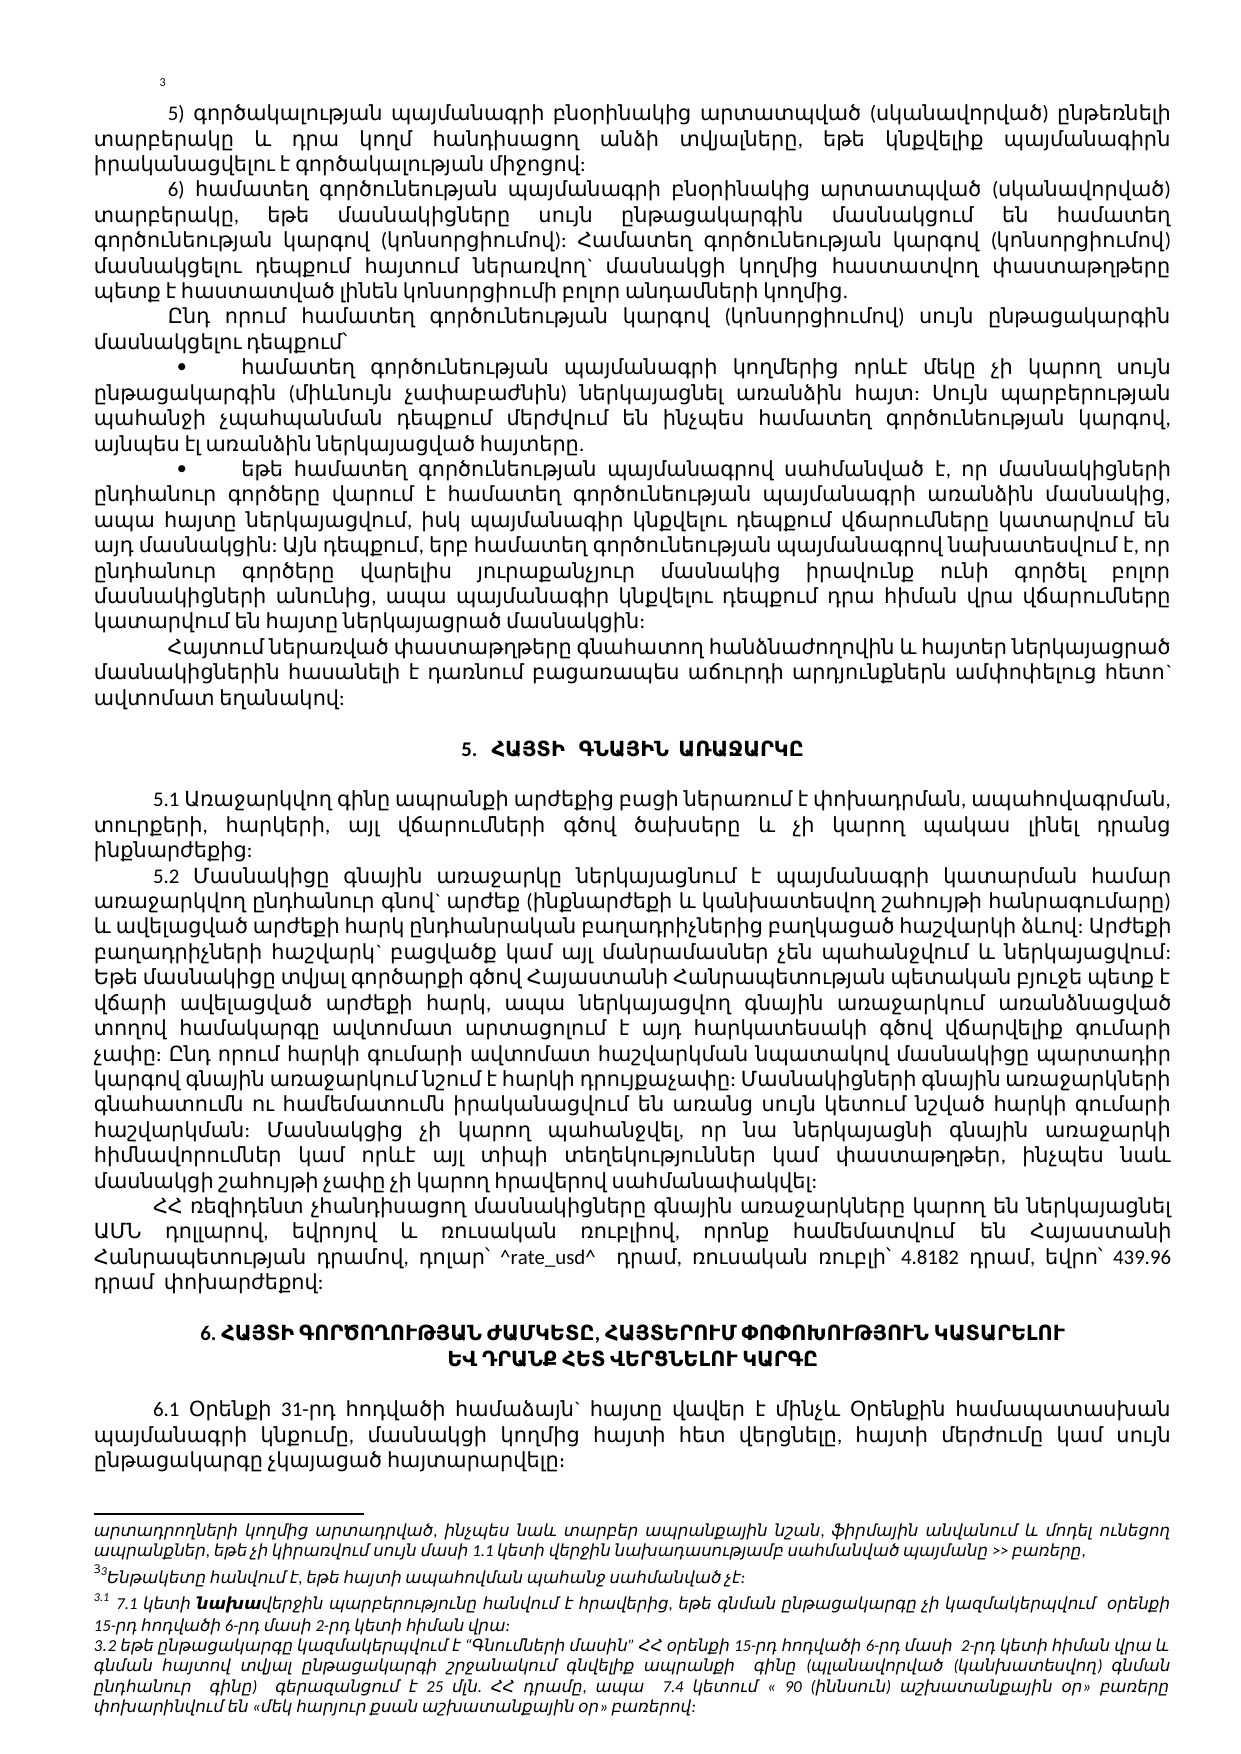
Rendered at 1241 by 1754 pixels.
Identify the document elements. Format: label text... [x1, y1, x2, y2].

list եթե համատեղ գործունեության պայմանագրով սահմանված է, որ մասնակիցների ընդհանուր գործերը վարում է համատեղ գործունեության պայմանագրի առանձին մասնակից, ապա հայտը ներկայացվում, իսկ պայմանագիր կնքվելու դեպքում վճարումները կատարվում են այդ մասնակցին: Այն դեպքում, երբ համատեղ գործունեության պայմանագրով նախատեսվում է, որ ընդհանուր գործերը վարելիս յուրաքանչյուր մասնակից իրավունք ունի գործել բոլոր մասնակիցների անունից, ապա պայմանագիր կնքվելու դեպքում դրա հիման վրա վճարումները կատարվում են հայտը ներկայացրած մասնակցին: [94, 456, 1171, 634]
list համատեղ գործունեության պայմանագրի կողմերից որևէ մեկը չի կարող սույն ընթացակարգին (միևնույն չափաբաժնին) ներկայացնել առանձին հայտ: Սույն պարբերության պահանջի չպահպանման դեպքում մերժվում են ինչպես համատեղ գործունեության կարգով, այնպես էլ առանձին ներկայացված հայտերը. [94, 354, 1171, 456]
text 6.1 Օրենքի 31-րդ հոդվածի համաձայն` հայտը վավեր է մինչև Օրենքին համապատասխան պայմանագրի կնքումը, մասնակցի կողմից հայտի հետ վերցնելը, հայտի մերժումը կամ սույն ընթացակարգը չկայացած հայտարարվելը։ [94, 1397, 1171, 1473]
text 5. ՀԱՅՏԻ ԳՆԱՅԻՆ ԱՌԱՋԱՐԿԸ [94, 736, 1171, 761]
text 6) համատեղ գործունեության պայմանագրի բնօրինակից արտատպված (սկանավորված) տարբերակը, եթե մասնակիցները սույն ընթացակարգին մասնակցում են համատեղ գործունեության կարգով (կոնսորցիումով): Համատեղ գործունեության կարգով (կոնսորցիումով) մասնակցելու դեպքում հայտում ներառվող` մասնակցի կողմից հաստատվող փաստաթղթերը պետք է հաստատված լինեն կոնսորցիումի բոլոր անդամների կողմից. [94, 177, 1171, 304]
text 5.2 Մասնակիցը գնային առաջարկը ներկայացնում է պայմանագրի կատարման համար առաջարկվող ընդհանուր գնով` արժեք (ինքնարժեքի և կանխատեսվող շահույթի հանրագումարը) և ավելացված արժեքի հարկ ընդհանրական բաղադրիչներից բաղկացած հաշվարկի ձևով: Արժեքի բաղադրիչների հաշվարկ` բացվածք կամ այլ մանրամասներ չեն պահանջվում և ներկայացվում: Եթե մասնակիցը տվյալ գործարքի գծով Հայաստանի Հանրապետության պետական բյուջե պետք է վճարի ավելացված արժեքի հարկ, ապա ներկայացվող գնային առաջարկում առանձնացված տողով համակարգը ավտոմատ արտացոլում է այդ հարկատեսակի գծով վճարվելիք գումարի չափը: Ընդ որում հարկի գումարի ավտոմատ հաշվարկման նպատակով մասնակիցը պարտադիր կարգով գնային առաջարկում նշում է հարկի դրույքաչափը: Մասնակիցների գնային առաջարկների գնահատումն ու համեմատումն իրականացվում են առանց սույն կետում նշված հարկի գումարի հաշվարկման: Մասնակցից չի կարող պահանջվել, որ նա ներկայացնի գնային առաջարկի հիմնավորումներ կամ որևէ այլ տիպի տեղեկություններ կամ փաստաթղթեր, ինչպես նաև մասնակցի շահույթի չափը չի կարող հրավերով սահմանափակվել: [94, 863, 1171, 1193]
text 3 [94, 75, 1171, 100]
text 5.1 Առաջարկվող գինը ապրանքի արժեքից բացի ներառում է փոխադրման, ապահովագրման, տուրքերի, հարկերի, այլ վճարումների գծով ծախսերը և չի կարող պակաս լինել դրանց ինքնարժեքից: [94, 787, 1171, 863]
text 5) գործակալության պայմանագրի բնօրինակից արտատպված (սկանավորված) ընթեռնելի տարբերակը և դրա կողմ հանդիսացող անձի տվյալները, եթե կնքվելիք պայմանագիրն իրականացվելու է գործակալության միջոցով: [94, 100, 1171, 177]
text Ընդ որում համատեղ գործունեության կարգով (կոնսորցիումով) սույն ընթացակարգին մասնակցելու դեպքում՝ [94, 304, 1171, 354]
text ԵՎ ԴՐԱՆՔ ՀԵՏ ՎԵՐՑՆԵԼՈՒ ԿԱՐԳԸ [94, 1346, 1171, 1371]
text Հայտում ներառված փաստաթղթերը գնահատող հանձնաժողովին և հայտեր ներկայացրած մասնակիցներին հասանելի է դառնում բացառապես աճուրդի արդյունքներն ամփոփելուց հետո` ավտոմատ եղանակով: [94, 634, 1171, 710]
text 6. ՀԱՅՏԻ ԳՈՐԾՈՂՈՒԹՅԱՆ ԺԱՄԿԵՏԸ, ՀԱՅՏԵՐՈՒՄ ՓՈՓՈԽՈՒԹՅՈՒՆ ԿԱՏԱՐԵԼՈՒ [94, 1320, 1171, 1346]
text ՀՀ ռեզիդենտ չհանդիսացող մասնակիցները գնային առաջարկները կարող են ներկայացնել ԱՄՆ դոլլարով, եվրոյով և ռուսական ռուբլիով, որոնք համեմատվում են Հայաստանի Հանրապետության դրամով, դոլար՝ ^rate_usd^ դրամ, ռուսական ռուբլի՝ 4.8182 դրամ, եվրո՝ 439.96 դրամ փոխարժեքով: [94, 1193, 1171, 1295]
